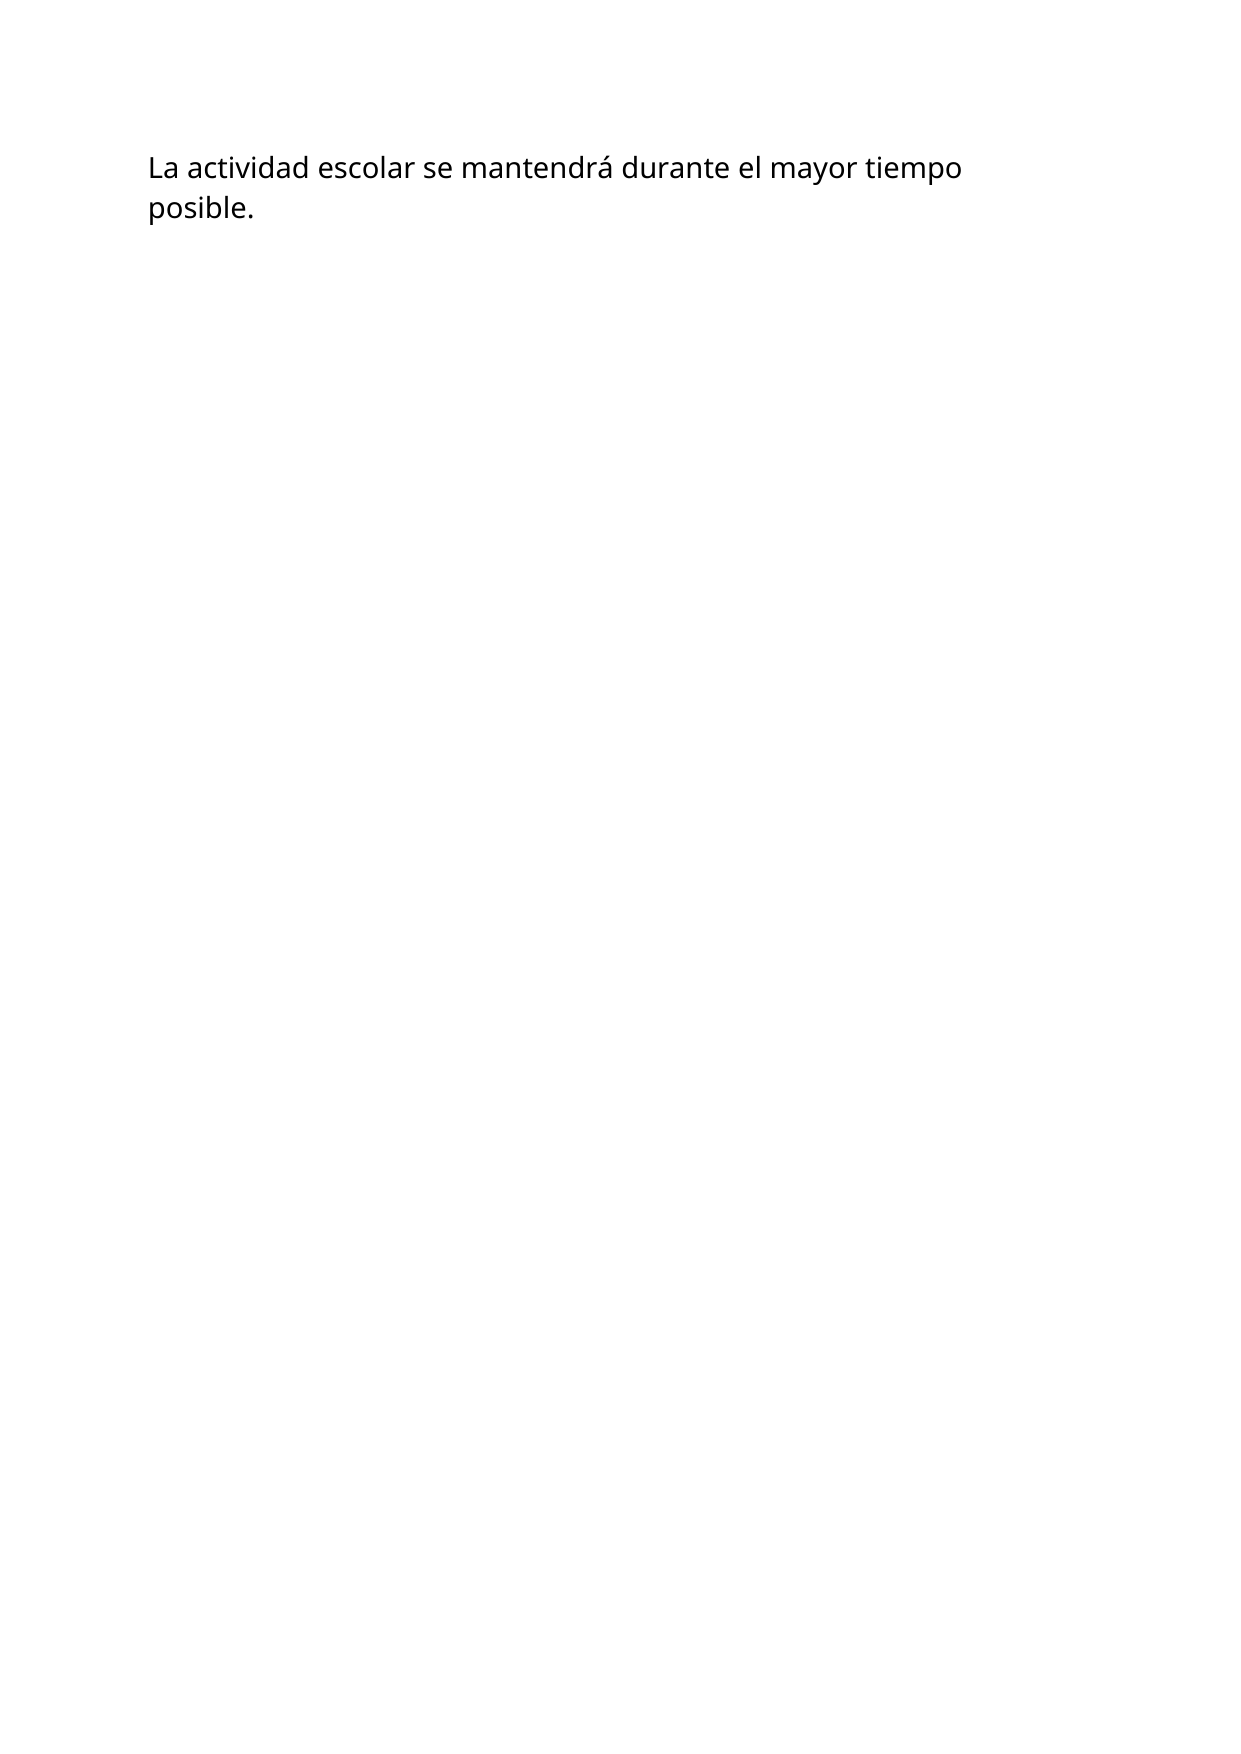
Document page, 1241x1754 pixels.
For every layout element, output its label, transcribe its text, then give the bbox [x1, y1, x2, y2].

text posible. [148, 187, 1093, 227]
text La actividad escolar se mantendrá durante el mayor tiempo [148, 148, 1093, 187]
